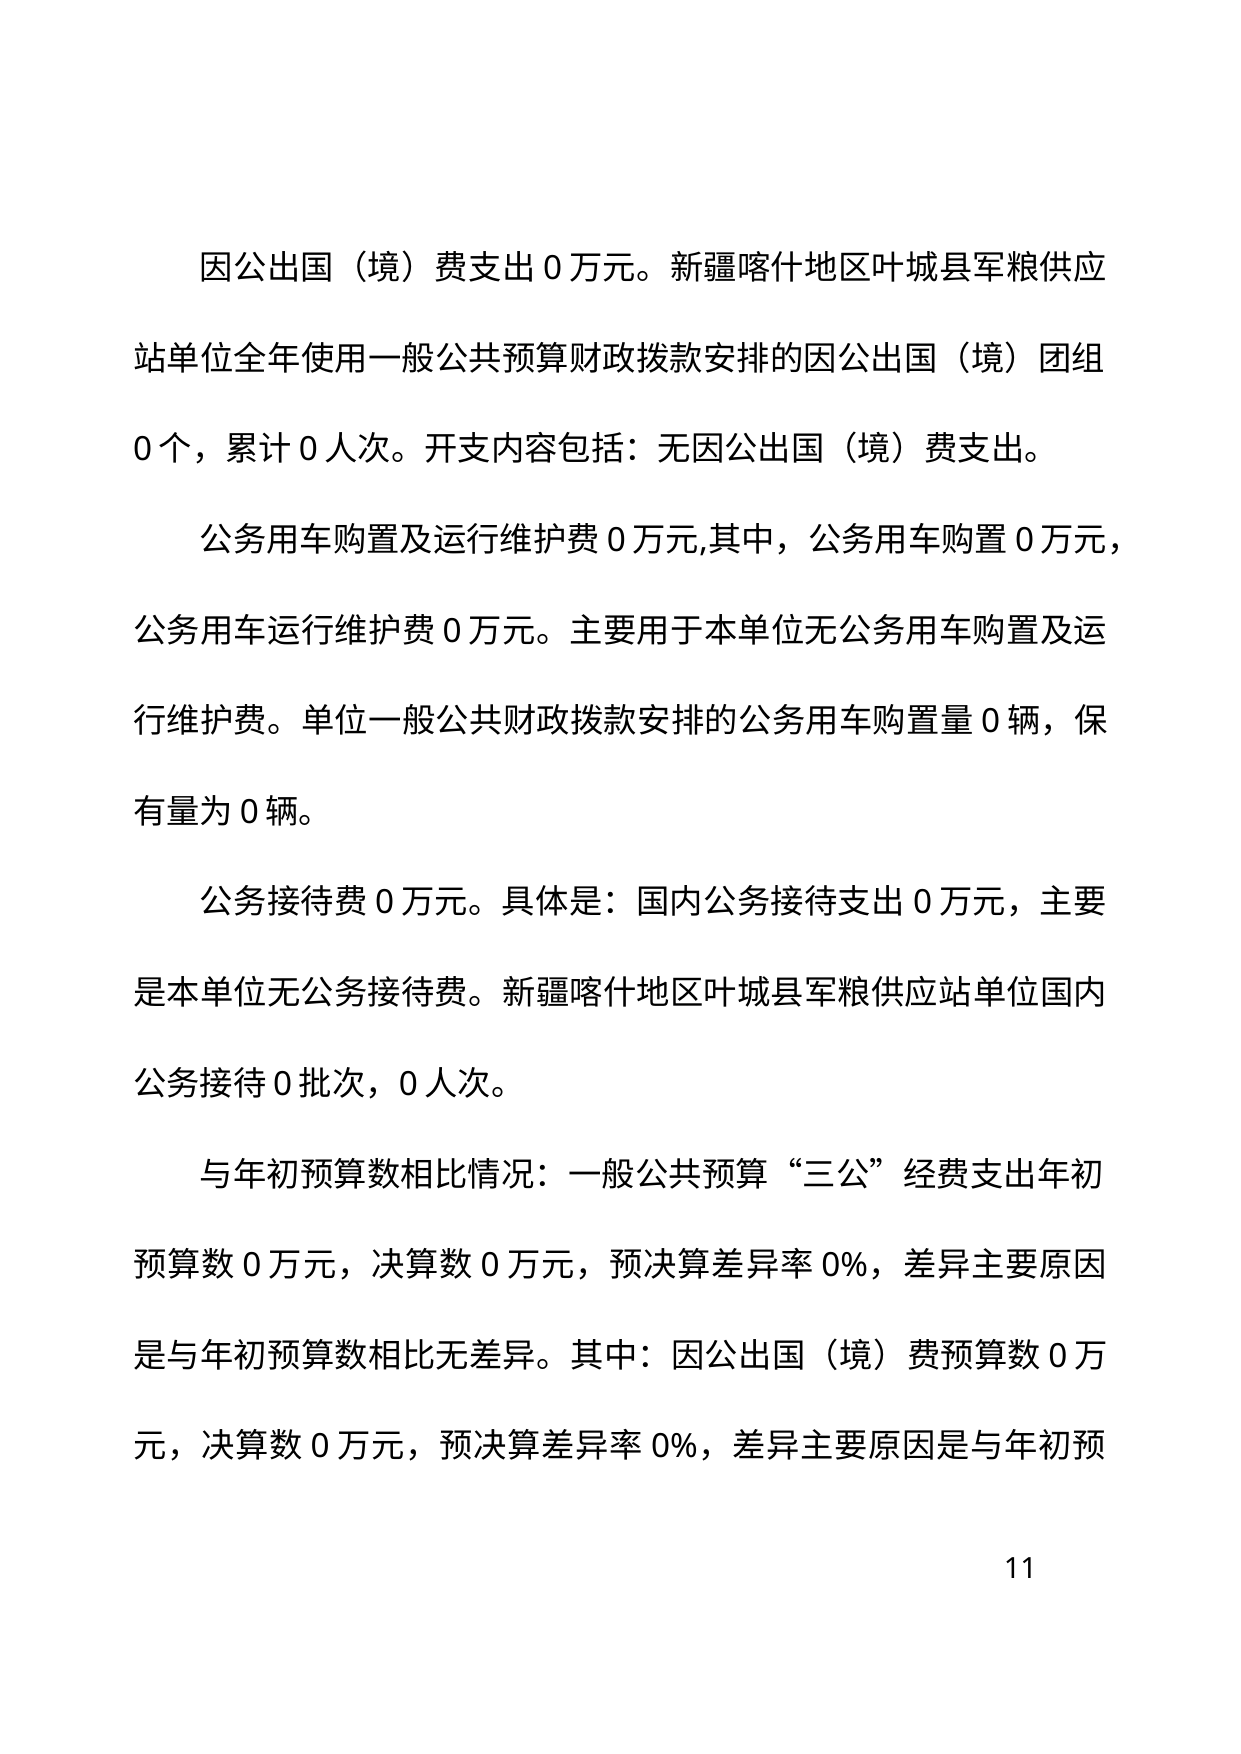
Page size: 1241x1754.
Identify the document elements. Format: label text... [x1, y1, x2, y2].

text 公务接待费0万元。具体是：国内公务接待支出0万元，主要是本单位无公务接待费。新疆喀什地区叶城县军粮供应站单位国内公务接待0批次，0人次。 [133, 854, 1107, 1126]
text 公务用车购置及运行维护费0万元,其中，公务用车购置0万元，公务用车运行维护费0万元。主要用于本单位无公务用车购置及运行维护费。单位一般公共财政拨款安排的公务用车购置量0辆，保有量为0辆。 [133, 492, 1107, 854]
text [133, 1126, 1107, 1489]
text 因公出国（境）费支出0万元。新疆喀什地区叶城县军粮供应站单位全年使用一般公共预算财政拨款安排的因公出国（境）团组0个，累计0人次。开支内容包括：无因公出国（境）费支出。 [133, 220, 1107, 492]
